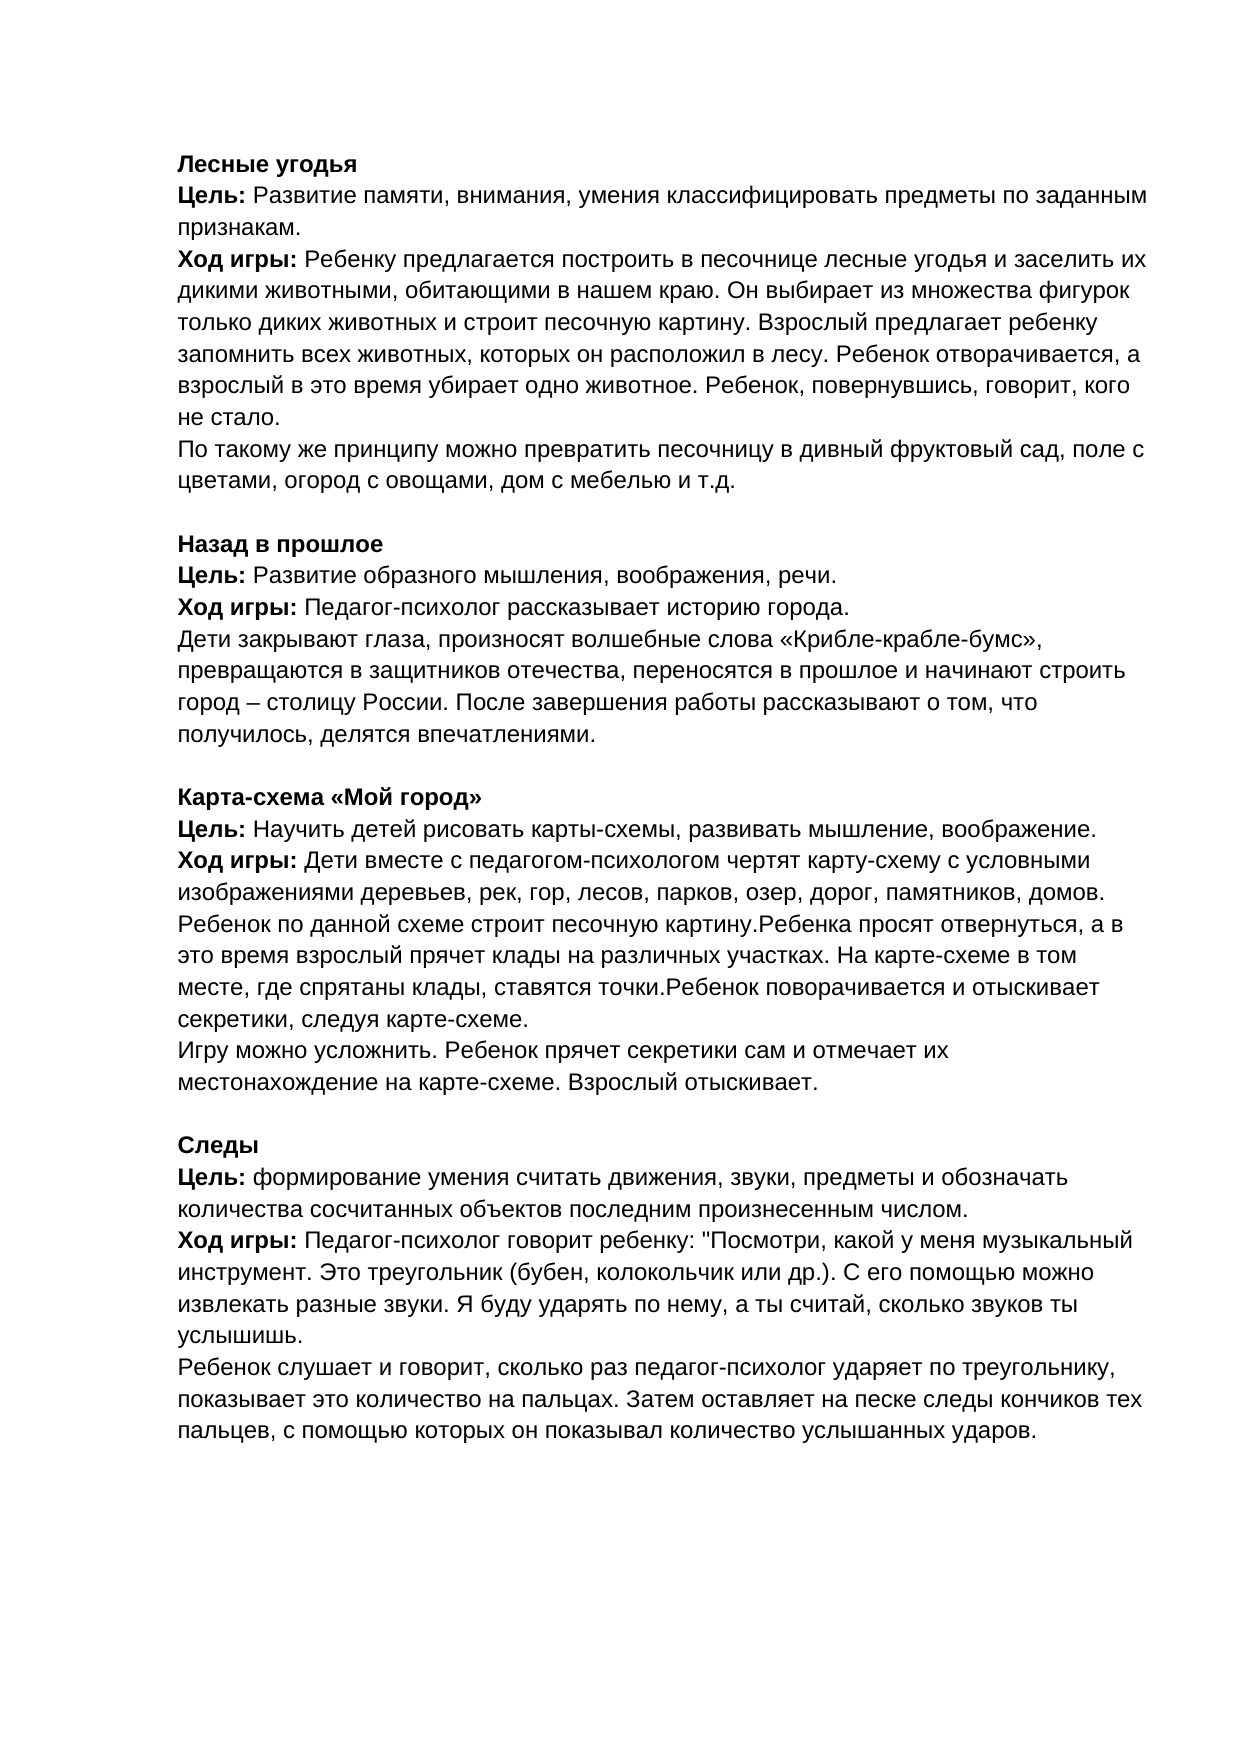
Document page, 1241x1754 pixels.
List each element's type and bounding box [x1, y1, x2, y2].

text [177, 118, 1152, 1444]
